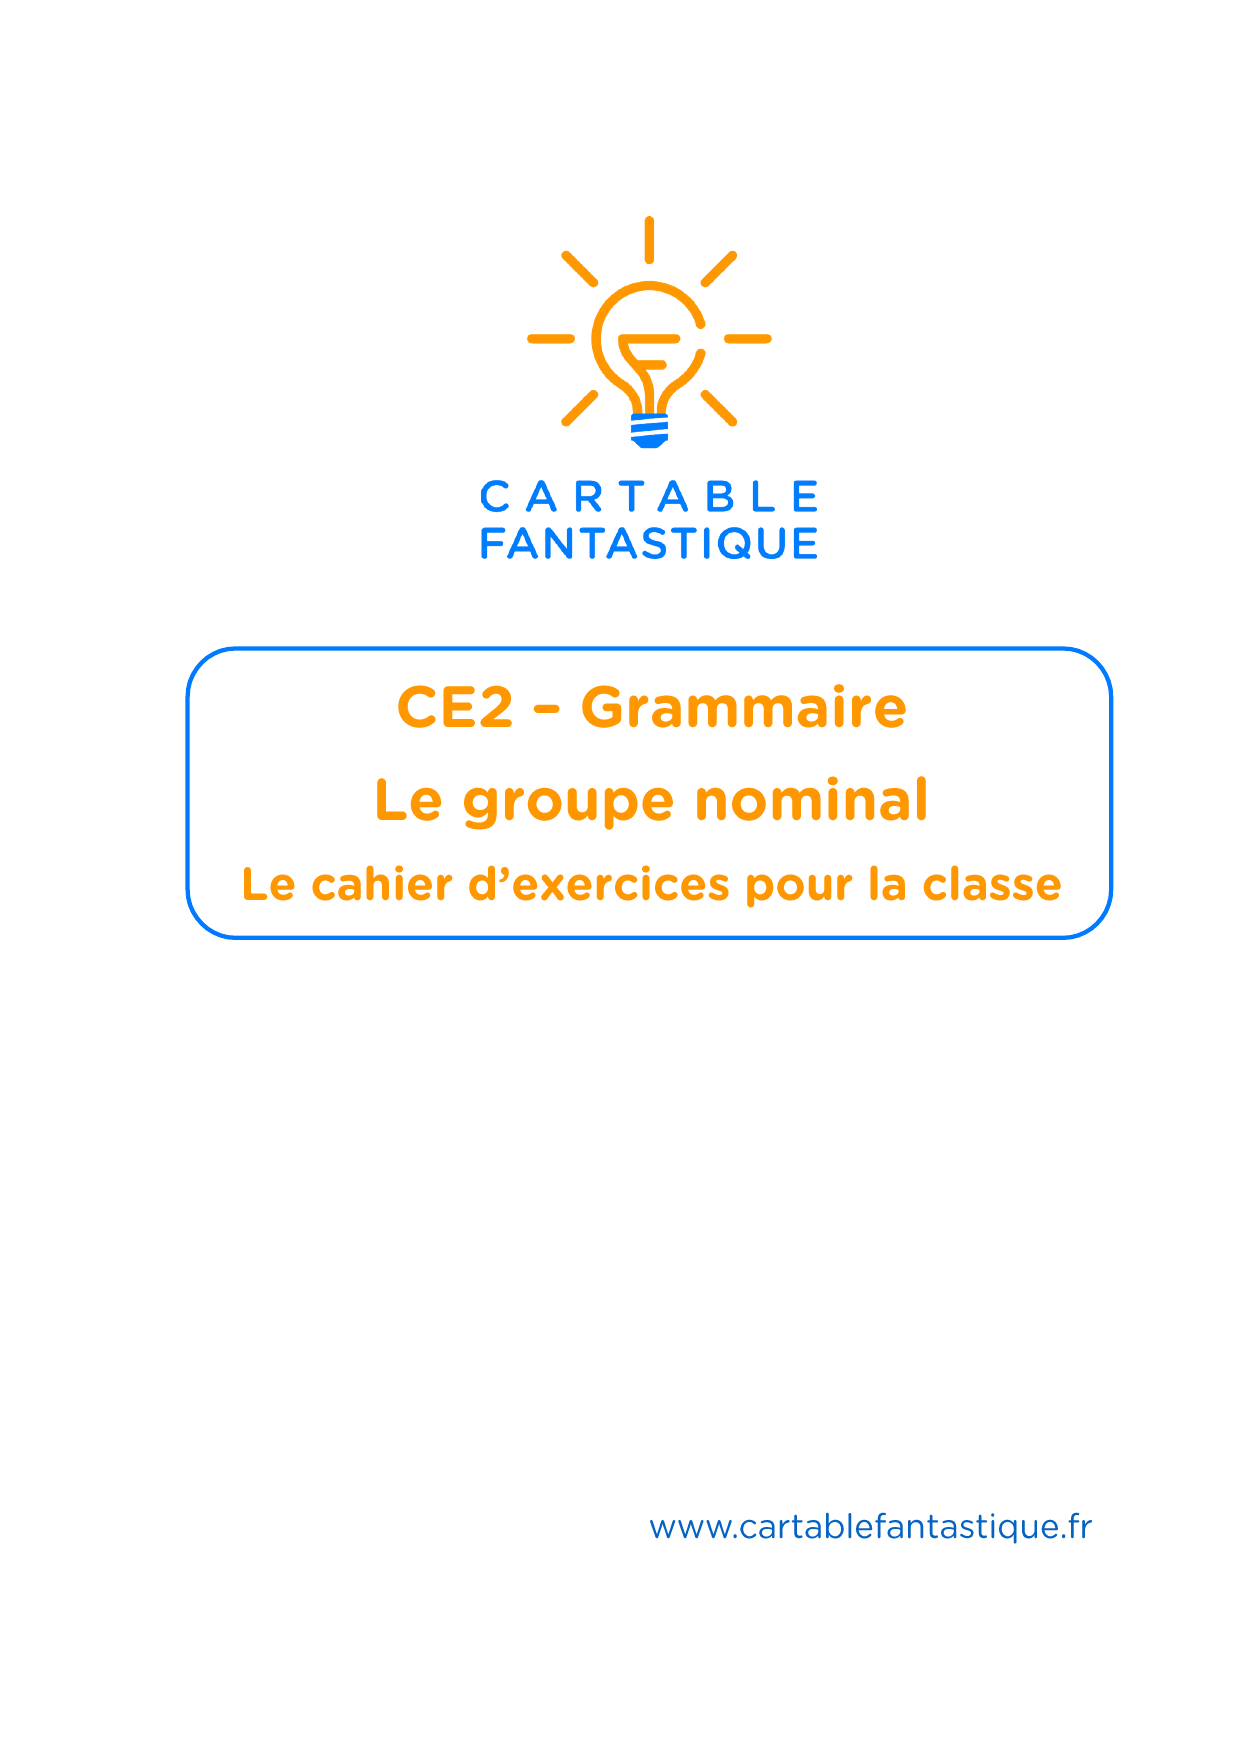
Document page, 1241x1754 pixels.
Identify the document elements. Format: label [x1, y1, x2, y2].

picture [648, 1505, 1110, 1546]
picture [395, 671, 945, 741]
picture [372, 763, 963, 834]
picture [481, 216, 817, 559]
picture [240, 855, 1086, 911]
